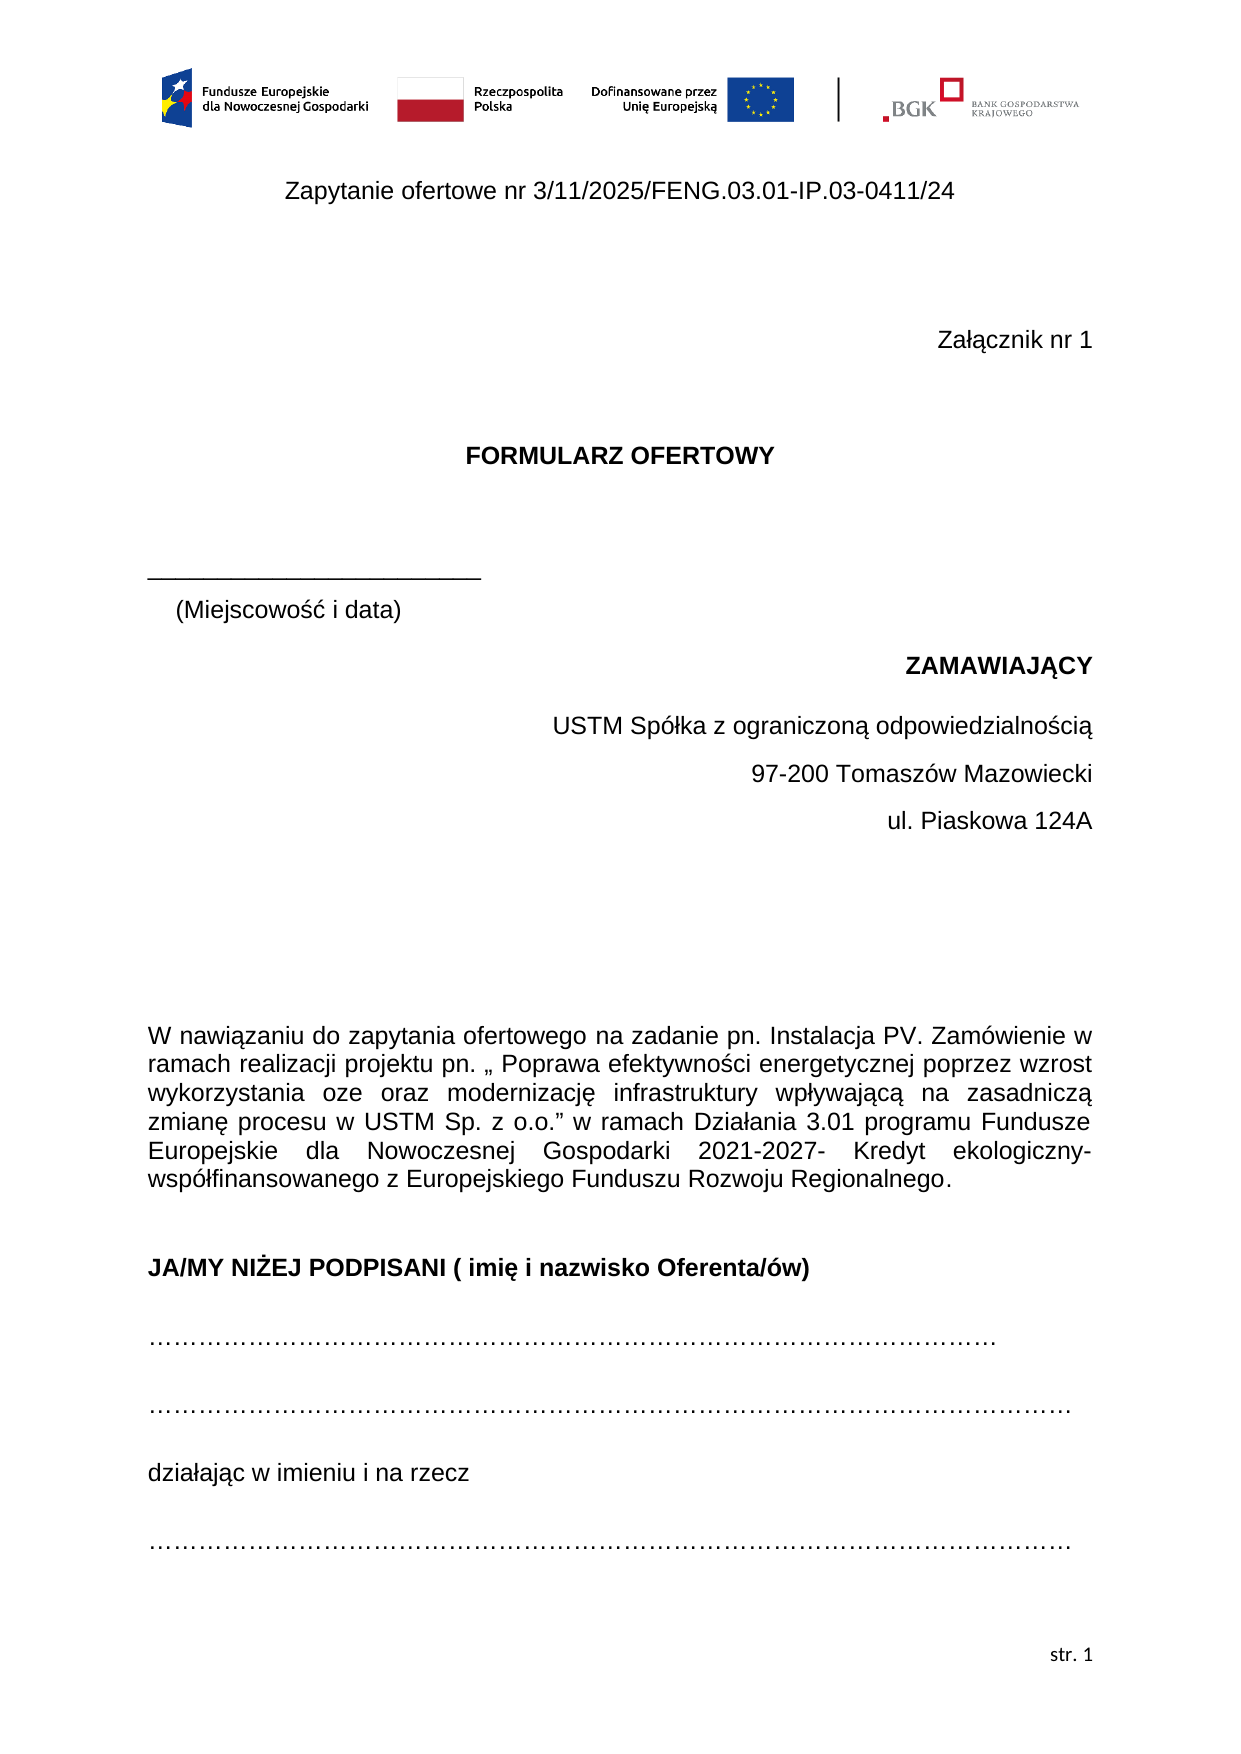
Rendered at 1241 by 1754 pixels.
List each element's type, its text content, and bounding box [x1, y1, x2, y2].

text USTM Spółka z ograniczoną odpowiedzialnością [148, 711, 1093, 740]
text ________________________ [148, 552, 1093, 581]
text Załącznik nr 1 [148, 325, 1093, 354]
text ul. Piaskowa 124A [148, 806, 1093, 835]
text ………………………………………………………………………………………………… [148, 1526, 1093, 1554]
text ………………………………………………………………………………………… [148, 1321, 1093, 1350]
text 97-200 Tomaszów Mazowiecki [148, 759, 1093, 787]
text FORMULARZ OFERTOWY [148, 441, 1093, 470]
text ZAMAWIAJĄCY [148, 651, 1093, 680]
text ………………………………………………………………………………………………… [148, 1389, 1093, 1418]
text JA/MY NIŻEJ PODPISANI ( imię i nazwisko Oferenta/ów) [148, 1253, 1093, 1282]
subtitle W nawiązaniu do zapytania ofertowego na zadanie pn. Instalacja PV. Zamówienie w ramach realizacji projektu pn. „ Poprawa efektywności energetycznej poprzez wzrost wykorzystania oze oraz modernizację infrastruktury wpływającą na zasadniczą zmianę procesu w USTM Sp. z o.o.” w ramach Działania 3.01 programu Fundusze Europejskie dla Nowoczesnej Gospodarki 2021-2027- Kredyt ekologiczny- współfinansowanego z Europejskiego Funduszu Rozwoju Regionalnego. [148, 1021, 1093, 1193]
text (Miejscowość i data) [148, 596, 1093, 624]
text działając w imieniu i na rzecz [148, 1458, 945, 1486]
